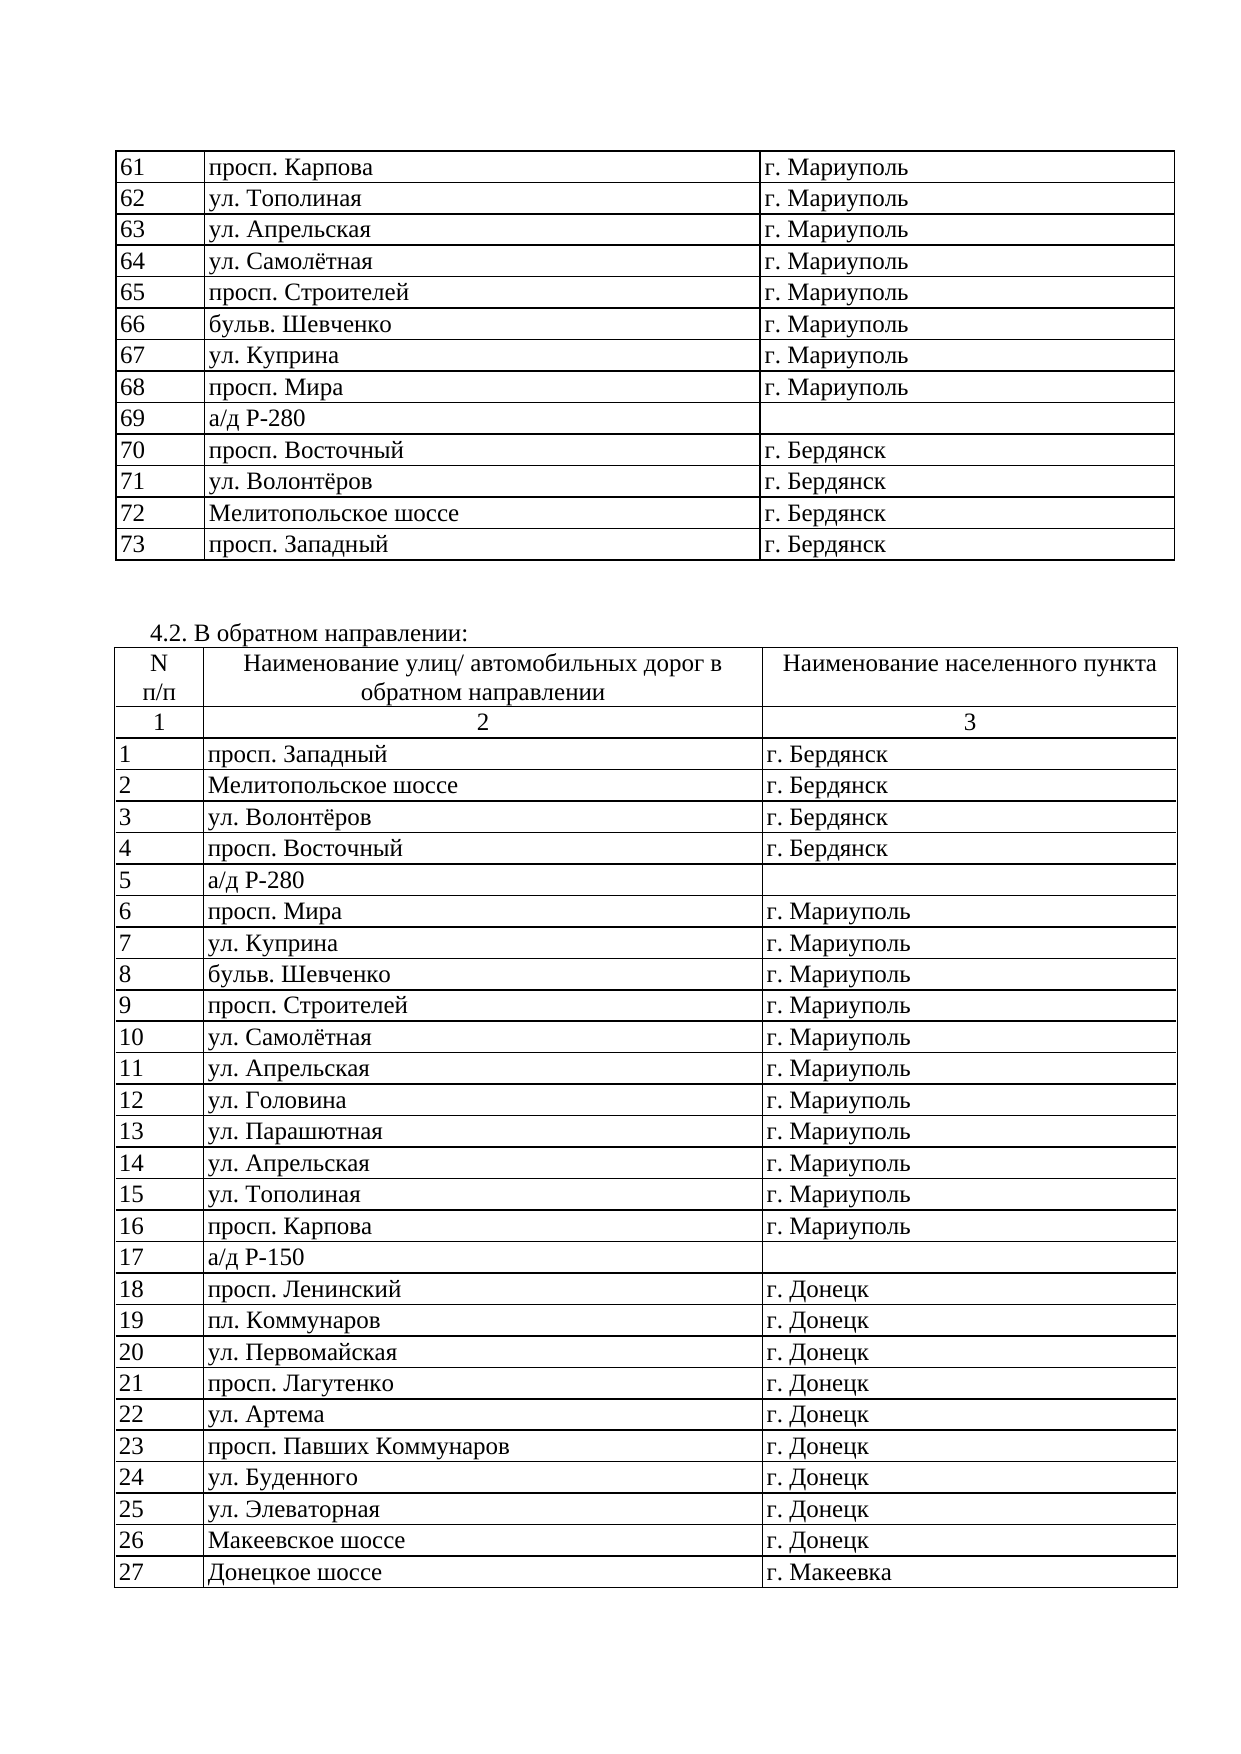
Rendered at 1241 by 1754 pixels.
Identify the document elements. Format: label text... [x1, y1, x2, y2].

table_cell ул. Тополиная [205, 183, 759, 213]
table_cell просп. Западный [205, 529, 759, 559]
table_header Наименование улиц/ автомобильных дорог в обратном направлении [204, 648, 762, 706]
table_cell 10 [115, 1021, 203, 1052]
table_cell г. Мариуполь [763, 1115, 1177, 1146]
table_cell г. Мариуполь [763, 1178, 1177, 1209]
table_cell ул. Самолётная [204, 1022, 762, 1052]
table_cell 19 [115, 1305, 203, 1335]
table_cell 9 [115, 990, 203, 1020]
table_cell а/д Р-150 [204, 1242, 762, 1272]
table_cell 13 [115, 1116, 203, 1146]
table_cell бульв. Шевченко [204, 959, 762, 989]
table_cell ул. Головина [204, 1085, 762, 1115]
table_cell Мелитопольское шоссе [205, 498, 759, 527]
table_cell 4 [115, 833, 203, 863]
table_cell 26 [115, 1525, 203, 1555]
table_cell 1 [115, 738, 203, 769]
table_header N п/п [115, 648, 203, 706]
table_cell просп. Карпова [204, 1211, 762, 1241]
table_cell 71 [117, 466, 204, 496]
table_cell г. Донецк [763, 1429, 1177, 1461]
table_cell 62 [117, 183, 204, 213]
table_cell 65 [117, 277, 204, 307]
table_cell 68 [117, 372, 204, 402]
table_cell г. Бердянск [763, 737, 1177, 769]
table_cell [763, 863, 1177, 894]
table_cell г. Донецк [763, 1366, 1177, 1398]
table_cell 21 [115, 1368, 203, 1398]
table_cell ул. Волонтёров [205, 466, 759, 496]
table_cell 2 [204, 707, 762, 737]
table_cell просп. Лагутенко [204, 1368, 762, 1398]
table_cell 20 [115, 1336, 203, 1366]
table_cell [763, 1241, 1177, 1272]
table_cell 70 [117, 435, 204, 464]
table_cell 16 [115, 1210, 203, 1241]
table_cell г. Мариуполь [761, 183, 1174, 213]
table_cell Донецкое шоссе [204, 1557, 762, 1587]
table_cell 8 [115, 959, 203, 989]
table_cell пл. Коммунаров [204, 1305, 762, 1335]
table_cell ул. Куприна [205, 340, 759, 370]
table_cell 3 [763, 706, 1177, 737]
table_cell 64 [117, 246, 204, 276]
table_cell г. Мариуполь [763, 926, 1177, 957]
table_cell г. Мариуполь [761, 215, 1174, 244]
table_cell г. Бердянск [763, 769, 1177, 800]
table_cell г. Донецк [763, 1524, 1177, 1555]
table_cell 61 [117, 152, 204, 181]
table_cell 67 [117, 340, 204, 370]
table_cell ул. Артема [204, 1400, 762, 1429]
table_cell г. Мариуполь [761, 309, 1174, 339]
table_cell 7 [115, 927, 203, 957]
table_cell г. Мариуполь [763, 958, 1177, 989]
table_cell 72 [117, 498, 204, 527]
table_cell 66 [117, 309, 204, 339]
table_cell г. Мариуполь [763, 989, 1177, 1020]
table_cell просп. Строителей [205, 277, 759, 307]
table_cell 6 [115, 896, 203, 926]
table_cell г. Донецк [763, 1335, 1177, 1366]
table_cell ул. Буденного [204, 1462, 762, 1492]
table_cell 23 [115, 1430, 203, 1461]
table_cell г. Донецк [763, 1492, 1177, 1524]
table_cell 22 [115, 1399, 203, 1429]
table_cell 11 [115, 1053, 203, 1083]
table_cell 12 [115, 1084, 203, 1115]
table_cell г. Бердянск [761, 466, 1174, 496]
table_cell ул. Волонтёров [204, 802, 762, 832]
table_cell ул. Элеваторная [204, 1494, 762, 1524]
table_cell 18 [115, 1273, 203, 1303]
table_cell просп. Строителей [204, 991, 762, 1020]
table_cell просп. Западный [204, 739, 762, 769]
table_cell 69 [117, 403, 204, 433]
table_cell г. Донецк [763, 1461, 1177, 1492]
table_cell просп. Мира [205, 372, 759, 402]
table_cell г. Бердянск [763, 800, 1177, 832]
table_cell 15 [115, 1179, 203, 1209]
table_cell г. Бердянск [761, 435, 1174, 464]
table_cell ул. Самолётная [205, 246, 759, 276]
table_cell г. Донецк [763, 1272, 1177, 1303]
table_cell ул. Апрельская [205, 215, 759, 244]
table_cell г. Макеевка [763, 1555, 1177, 1587]
table_cell 14 [115, 1147, 203, 1178]
table_cell г. Мариуполь [761, 246, 1174, 276]
table_cell 24 [115, 1462, 203, 1492]
table_cell 2 [115, 770, 203, 800]
text 4.2. В обратном направлении: [150, 618, 1090, 647]
table_cell 27 [115, 1556, 203, 1587]
table_cell г. Мариуполь [763, 1052, 1177, 1083]
table_cell ул. Первомайская [204, 1337, 762, 1366]
table_cell 5 [115, 864, 203, 894]
table_cell г. Мариуполь [763, 1020, 1177, 1052]
table_cell г. Мариуполь [763, 1083, 1177, 1115]
table_cell г. Бердянск [761, 498, 1174, 527]
table_cell просп. Карпова [205, 152, 759, 181]
table_cell ул. Тополиная [204, 1179, 762, 1209]
table_cell г. Мариуполь [763, 895, 1177, 926]
table_cell просп. Ленинский [204, 1274, 762, 1303]
table_cell Макеевское шоссе [204, 1525, 762, 1555]
table_cell г. Мариуполь [763, 1146, 1177, 1178]
table_cell г. Бердянск [763, 832, 1177, 863]
table_cell 3 [115, 801, 203, 832]
table_cell просп. Павших Коммунаров [204, 1431, 762, 1461]
table_cell [761, 403, 1174, 433]
table_cell просп. Восточный [205, 435, 759, 464]
table_cell Мелитопольское шоссе [204, 770, 762, 800]
table_cell г. Мариуполь [761, 277, 1174, 307]
table_cell ул. Парашютная [204, 1116, 762, 1146]
table_cell г. Донецк [763, 1304, 1177, 1335]
table_cell бульв. Шевченко [205, 309, 759, 339]
table_header Наименование населенного пункта [763, 648, 1177, 706]
table_cell просп. Мира [204, 896, 762, 926]
table_cell а/д Р-280 [205, 403, 759, 433]
table_cell 25 [115, 1493, 203, 1524]
table_cell 1 [115, 707, 203, 737]
table_cell ул. Апрельская [204, 1148, 762, 1178]
table_cell 73 [117, 529, 204, 559]
table_cell г. Донецк [763, 1398, 1177, 1429]
table_cell 63 [117, 215, 204, 244]
table_cell г. Бердянск [761, 529, 1174, 559]
table_cell а/д Р-280 [204, 865, 762, 894]
table_cell г. Мариуполь [761, 340, 1174, 370]
table_cell г. Мариуполь [763, 1209, 1177, 1241]
table_cell ул. Апрельская [204, 1053, 762, 1083]
table_cell просп. Восточный [204, 833, 762, 863]
table_cell ул. Куприна [204, 928, 762, 957]
table_cell 17 [115, 1242, 203, 1272]
table_cell г. Мариуполь [761, 152, 1174, 181]
table_cell г. Мариуполь [761, 372, 1174, 402]
